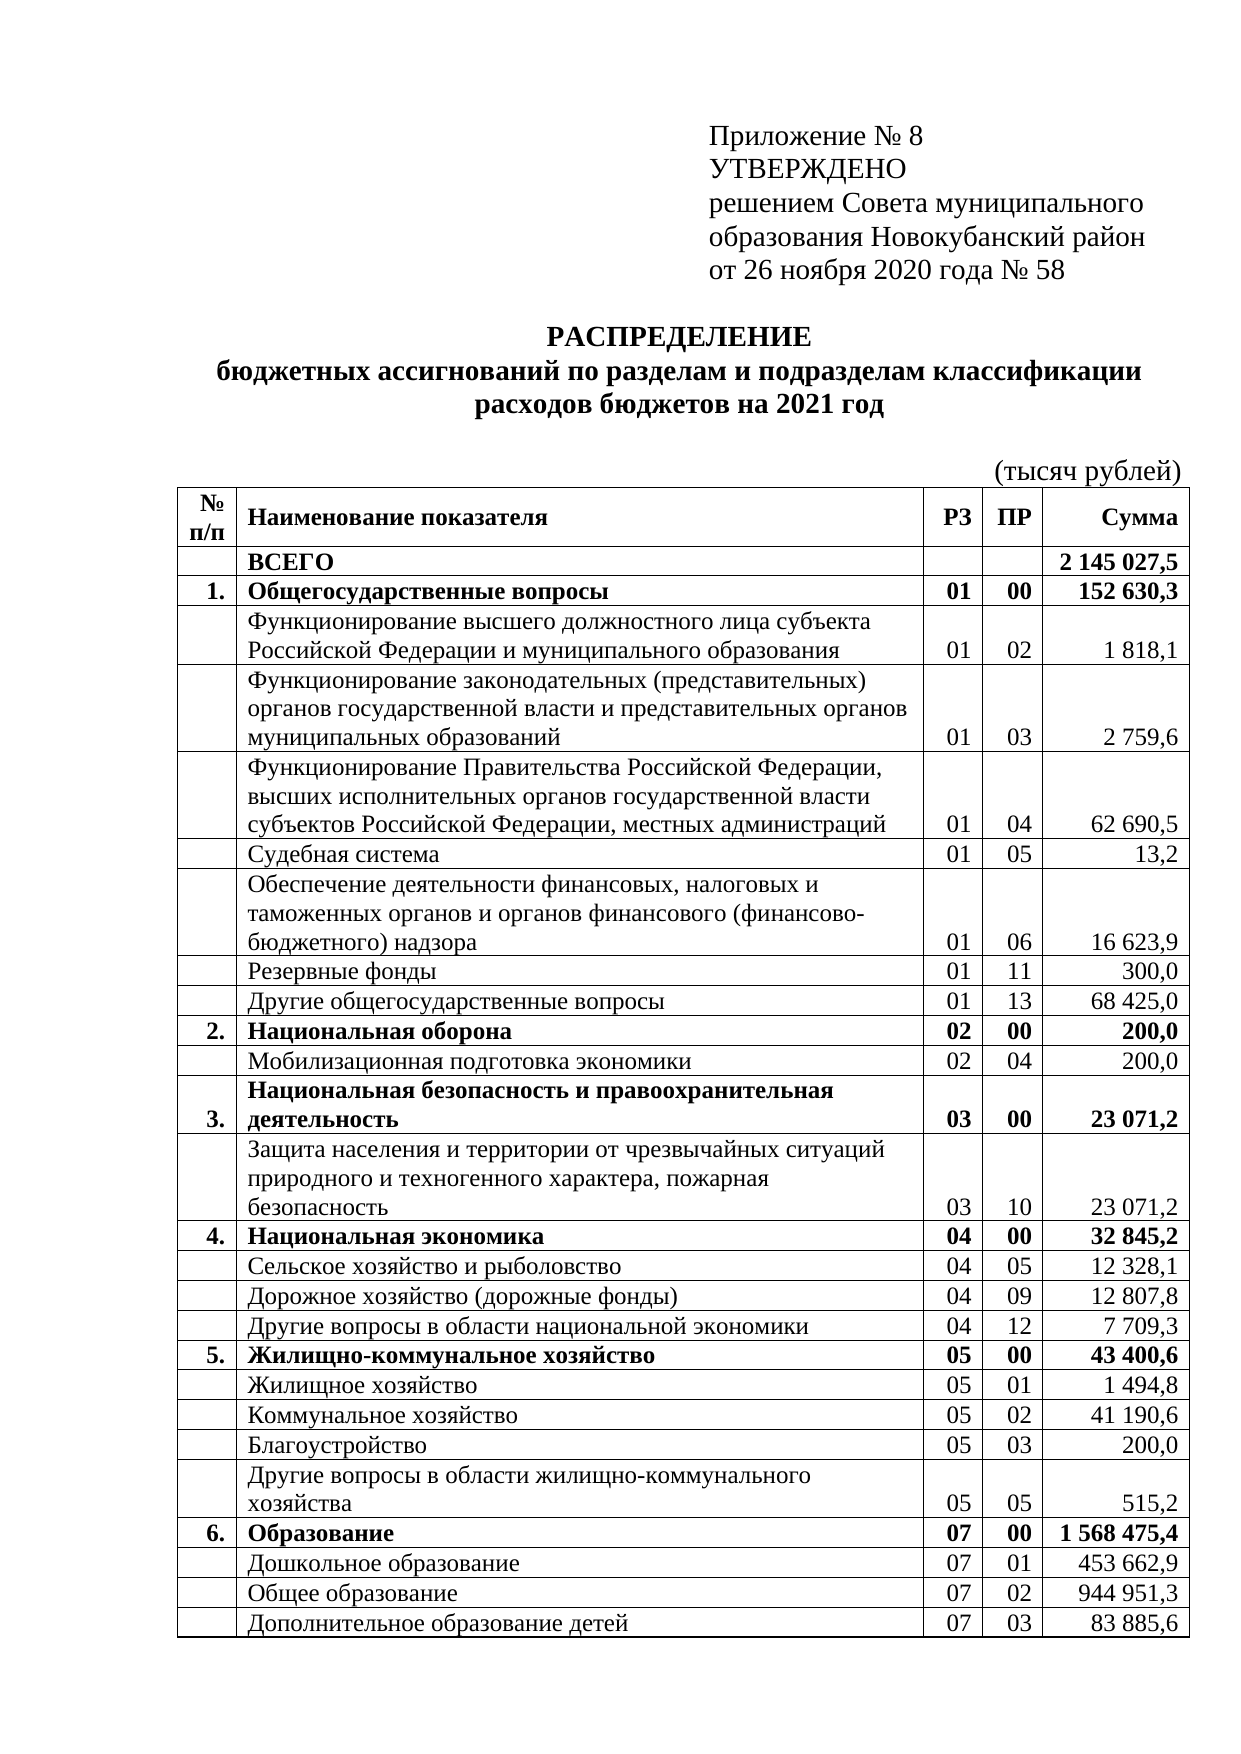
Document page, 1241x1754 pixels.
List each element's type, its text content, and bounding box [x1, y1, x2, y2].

table_cell 02 [983, 1400, 1042, 1429]
table_cell 03 [983, 1608, 1042, 1636]
table_cell 01 [924, 576, 982, 605]
table_cell 7 709,3 [1043, 1311, 1189, 1339]
table_cell [178, 1548, 236, 1577]
table_cell 05 [924, 1400, 982, 1429]
table_cell 12 807,8 [1043, 1281, 1189, 1310]
table_cell ВСЕГО [237, 547, 923, 575]
table_cell 2 145 027,5 [1043, 547, 1189, 575]
table_cell Национальная безопасность и правоохранительная деятельность [237, 1076, 923, 1133]
table_cell Жилищно-коммунальное хозяйство [237, 1341, 923, 1369]
table_cell [178, 869, 236, 955]
table_cell 01 [924, 665, 982, 751]
table_cell 23 071,2 [1043, 1134, 1189, 1220]
table_cell [178, 1400, 236, 1429]
table_cell Дошкольное образование [237, 1548, 923, 1577]
table_cell 06 [983, 869, 1042, 955]
table_cell [178, 1251, 236, 1280]
table_cell [178, 752, 236, 838]
table_cell 5. [178, 1341, 236, 1369]
text образования Новокубанский район [709, 219, 1181, 252]
table_cell Другие вопросы в области жилищно-коммунального хозяйства [237, 1460, 923, 1517]
table_cell 83 885,6 [1043, 1608, 1189, 1636]
table_cell Мобилизационная подготовка экономики [237, 1046, 923, 1074]
table_cell 13,2 [1043, 839, 1189, 868]
table_cell 01 [924, 986, 982, 1015]
table_cell 01 [924, 839, 982, 868]
table_cell 03 [924, 1076, 982, 1133]
table_cell 32 845,2 [1043, 1221, 1189, 1250]
table_cell [178, 956, 236, 985]
table_cell 12 328,1 [1043, 1251, 1189, 1280]
table_cell 200,0 [1043, 1430, 1189, 1459]
table_cell [178, 547, 236, 575]
table_cell [178, 1311, 236, 1339]
table_cell Функционирование высшего должностного лица субъекта Российской Федерации и муниципального образования [237, 606, 923, 664]
table_cell Благоустройство [237, 1430, 923, 1459]
table_cell [178, 1608, 236, 1636]
table_cell 04 [924, 1251, 982, 1280]
table_cell [983, 547, 1042, 575]
text Приложение № 8 [709, 118, 1181, 152]
table_cell 11 [983, 956, 1042, 985]
table_cell 1. [178, 576, 236, 605]
table_cell 200,0 [1043, 1046, 1189, 1074]
table_cell [178, 1134, 236, 1220]
table_cell 453 662,9 [1043, 1548, 1189, 1577]
table_cell 05 [983, 839, 1042, 868]
table_cell 02 [983, 606, 1042, 664]
table_cell Сельское хозяйство и рыболовство [237, 1251, 923, 1280]
table_cell Другие вопросы в области национальной экономики [237, 1311, 923, 1339]
table_cell 2 759,6 [1043, 665, 1189, 751]
table_cell [178, 665, 236, 751]
table_cell 00 [983, 1076, 1042, 1133]
table_cell [178, 1578, 236, 1607]
table_cell 1 818,1 [1043, 606, 1189, 664]
text решением Совета муниципального [709, 185, 1181, 219]
table_cell Общегосударственные вопросы [237, 576, 923, 605]
text УТВЕРЖДЕНО [709, 152, 1181, 185]
table_cell 01 [924, 869, 982, 955]
table_cell 05 [983, 1460, 1042, 1517]
table_cell 05 [924, 1341, 982, 1369]
table_cell 05 [924, 1370, 982, 1399]
table_cell 00 [983, 1016, 1042, 1045]
table_cell [178, 1430, 236, 1459]
table_cell Дорожное хозяйство (дорожные фонды) [237, 1281, 923, 1310]
table_cell 03 [983, 665, 1042, 751]
table_cell 00 [983, 1341, 1042, 1369]
table_cell [178, 1370, 236, 1399]
table_cell 07 [924, 1518, 982, 1547]
table_cell 05 [924, 1430, 982, 1459]
text от 26 ноября 2020 года № 58 [709, 252, 1181, 286]
table_cell 41 190,6 [1043, 1400, 1189, 1429]
table_cell 01 [924, 606, 982, 664]
table_cell Резервные фонды [237, 956, 923, 985]
table_cell 6. [178, 1518, 236, 1547]
table_cell 01 [983, 1370, 1042, 1399]
table_header № п/п [178, 488, 236, 546]
table_cell [924, 547, 982, 575]
table_cell 01 [924, 752, 982, 838]
table_cell 01 [924, 956, 982, 985]
table_cell 09 [983, 1281, 1042, 1310]
table_cell Защита населения и территории от чрезвычайных ситуаций природного и техногенного характера, пожарная безопасность [237, 1134, 923, 1220]
table_cell 13 [983, 986, 1042, 1015]
table_cell [178, 839, 236, 868]
text РАСПРЕДЕЛЕНИЕ [177, 319, 1181, 353]
text (тысяч рублей) [177, 453, 1181, 487]
table_cell [178, 606, 236, 664]
table_cell 02 [924, 1046, 982, 1074]
table_cell [178, 1460, 236, 1517]
table_cell 16 623,9 [1043, 869, 1189, 955]
table_cell Функционирование Правительства Российской Федерации, высших исполнительных органов государственной власти субъектов Российской Федерации, местных администраций [237, 752, 923, 838]
table_cell 12 [983, 1311, 1042, 1339]
table_cell Другие общегосударственные вопросы [237, 986, 923, 1015]
table_cell [178, 1281, 236, 1310]
table_cell Национальная оборона [237, 1016, 923, 1045]
table_cell 200,0 [1043, 1016, 1189, 1045]
table_cell 300,0 [1043, 956, 1189, 985]
table_cell 07 [924, 1548, 982, 1577]
table_header Сумма [1043, 488, 1189, 546]
table_cell 944 951,3 [1043, 1578, 1189, 1607]
table_cell 10 [983, 1134, 1042, 1220]
table_cell 02 [983, 1578, 1042, 1607]
table_cell 00 [983, 1221, 1042, 1250]
text бюджетных ассигнований по разделам и подразделам классификации расходов бюджетов на 2021 год [177, 353, 1181, 420]
table_cell Дополнительное образование детей [237, 1608, 923, 1636]
table_cell Обеспечение деятельности финансовых, налоговых и таможенных органов и органов финансового (финансово-бюджетного) надзора [237, 869, 923, 955]
table_cell 43 400,6 [1043, 1341, 1189, 1369]
table_cell [178, 1046, 236, 1074]
table_cell 3. [178, 1076, 236, 1133]
table_header ПР [983, 488, 1042, 546]
table_header Наименование показателя [237, 488, 923, 546]
table_cell 07 [924, 1578, 982, 1607]
table_cell 04 [983, 752, 1042, 838]
table_cell 05 [983, 1251, 1042, 1280]
table_cell 4. [178, 1221, 236, 1250]
table_cell 05 [924, 1460, 982, 1517]
table_cell 1 494,8 [1043, 1370, 1189, 1399]
table_header РЗ [924, 488, 982, 546]
table_cell Коммунальное хозяйство [237, 1400, 923, 1429]
table_cell 152 630,3 [1043, 576, 1189, 605]
table_cell 2. [178, 1016, 236, 1045]
table_cell 04 [924, 1311, 982, 1339]
table_cell 03 [924, 1134, 982, 1220]
table_cell Судебная система [237, 839, 923, 868]
table_cell 04 [983, 1046, 1042, 1074]
table_cell Образование [237, 1518, 923, 1547]
table_cell 02 [924, 1016, 982, 1045]
table_cell 62 690,5 [1043, 752, 1189, 838]
table_cell 03 [983, 1430, 1042, 1459]
table_cell 515,2 [1043, 1460, 1189, 1517]
table_cell 1 568 475,4 [1043, 1518, 1189, 1547]
table_cell 68 425,0 [1043, 986, 1189, 1015]
table_cell 01 [983, 1548, 1042, 1577]
table_cell 00 [983, 576, 1042, 605]
table_cell 04 [924, 1281, 982, 1310]
table_cell [178, 986, 236, 1015]
table_cell Функционирование законодательных (представительных) органов государственной власти и представительных органов муниципальных образований [237, 665, 923, 751]
table_cell 00 [983, 1518, 1042, 1547]
table_cell 23 071,2 [1043, 1076, 1189, 1133]
table_cell 04 [924, 1221, 982, 1250]
table_cell Общее образование [237, 1578, 923, 1607]
table_cell 07 [924, 1608, 982, 1636]
table_cell Жилищное хозяйство [237, 1370, 923, 1399]
table_cell Национальная экономика [237, 1221, 923, 1250]
